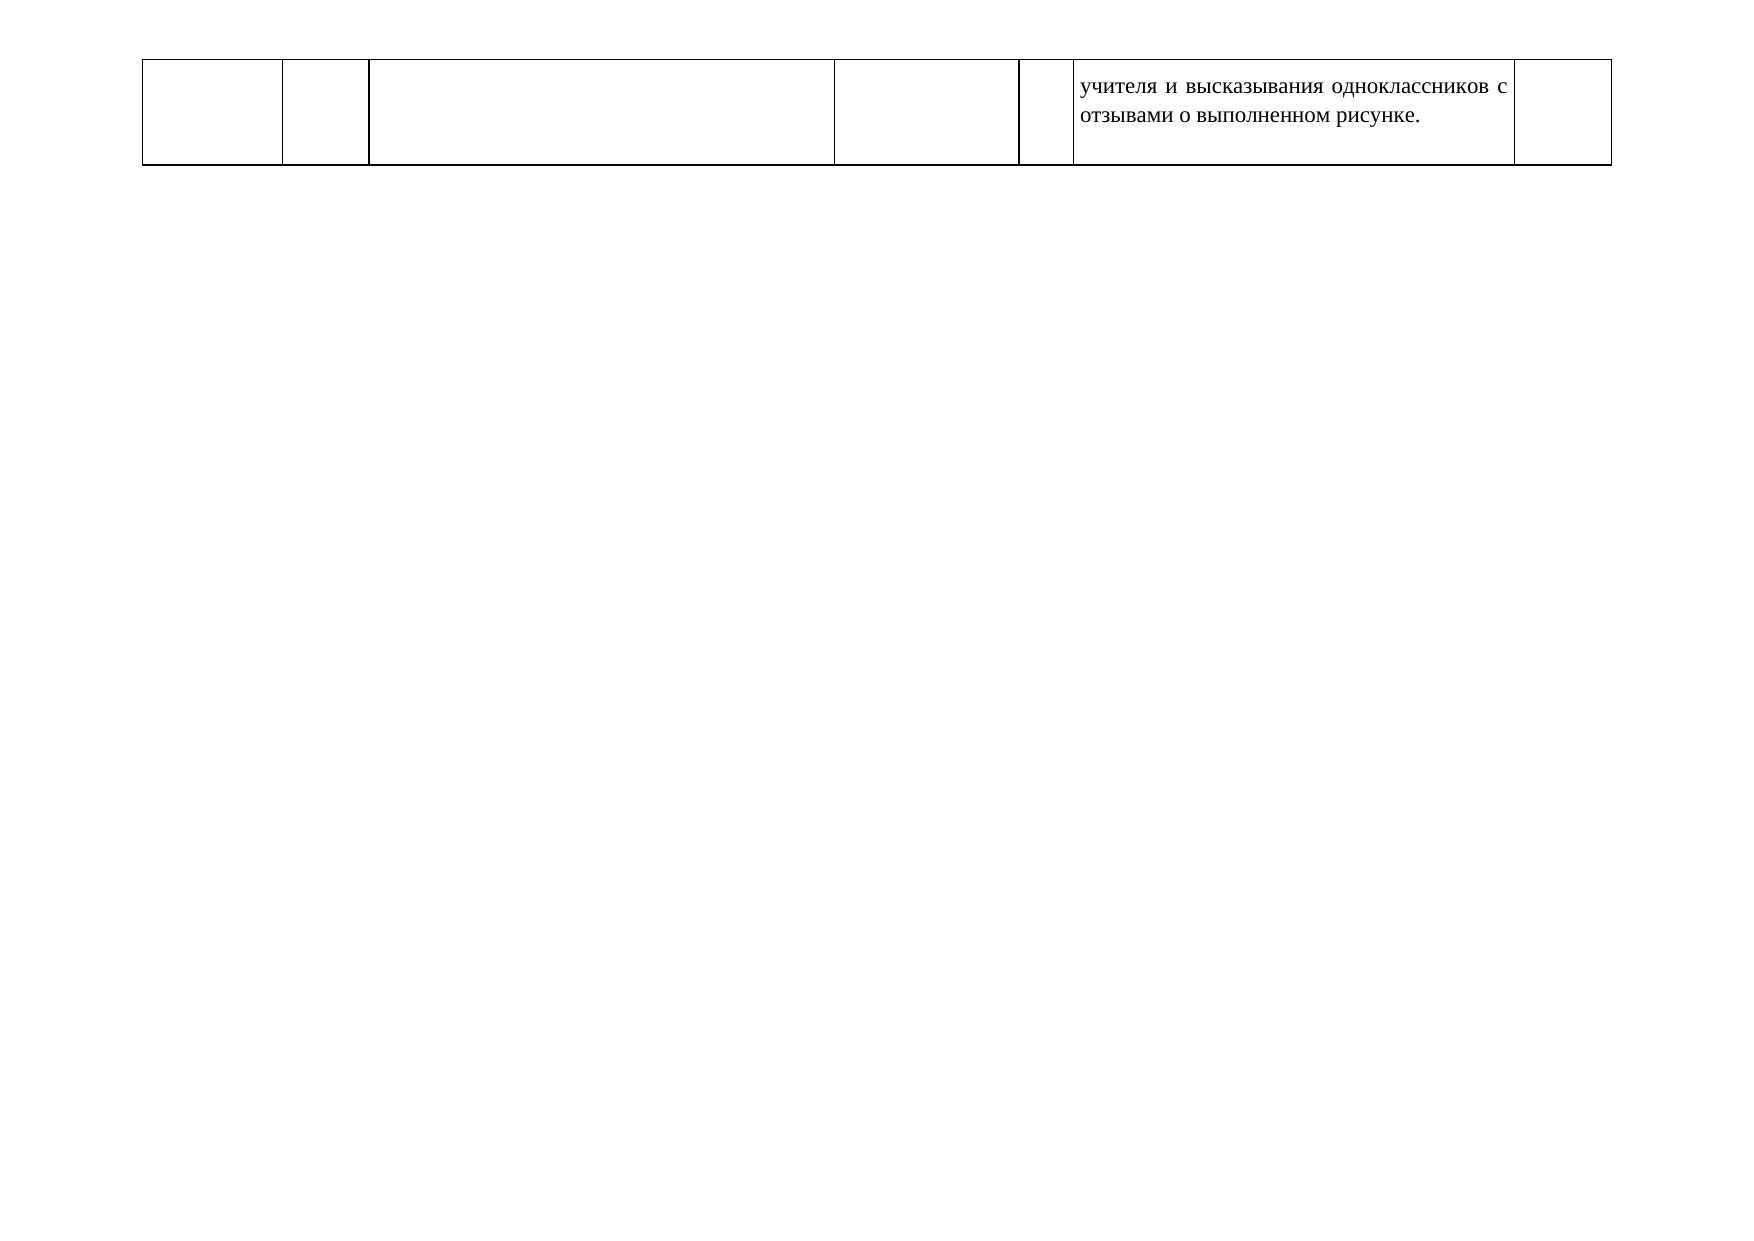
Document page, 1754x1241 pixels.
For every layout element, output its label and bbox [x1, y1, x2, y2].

table_cell [835, 60, 1018, 164]
table_cell [143, 60, 282, 164]
table_cell [283, 60, 368, 164]
table_cell [370, 60, 834, 164]
table_cell [1020, 60, 1073, 164]
table_cell [1074, 60, 1514, 164]
table_cell [1515, 60, 1611, 164]
